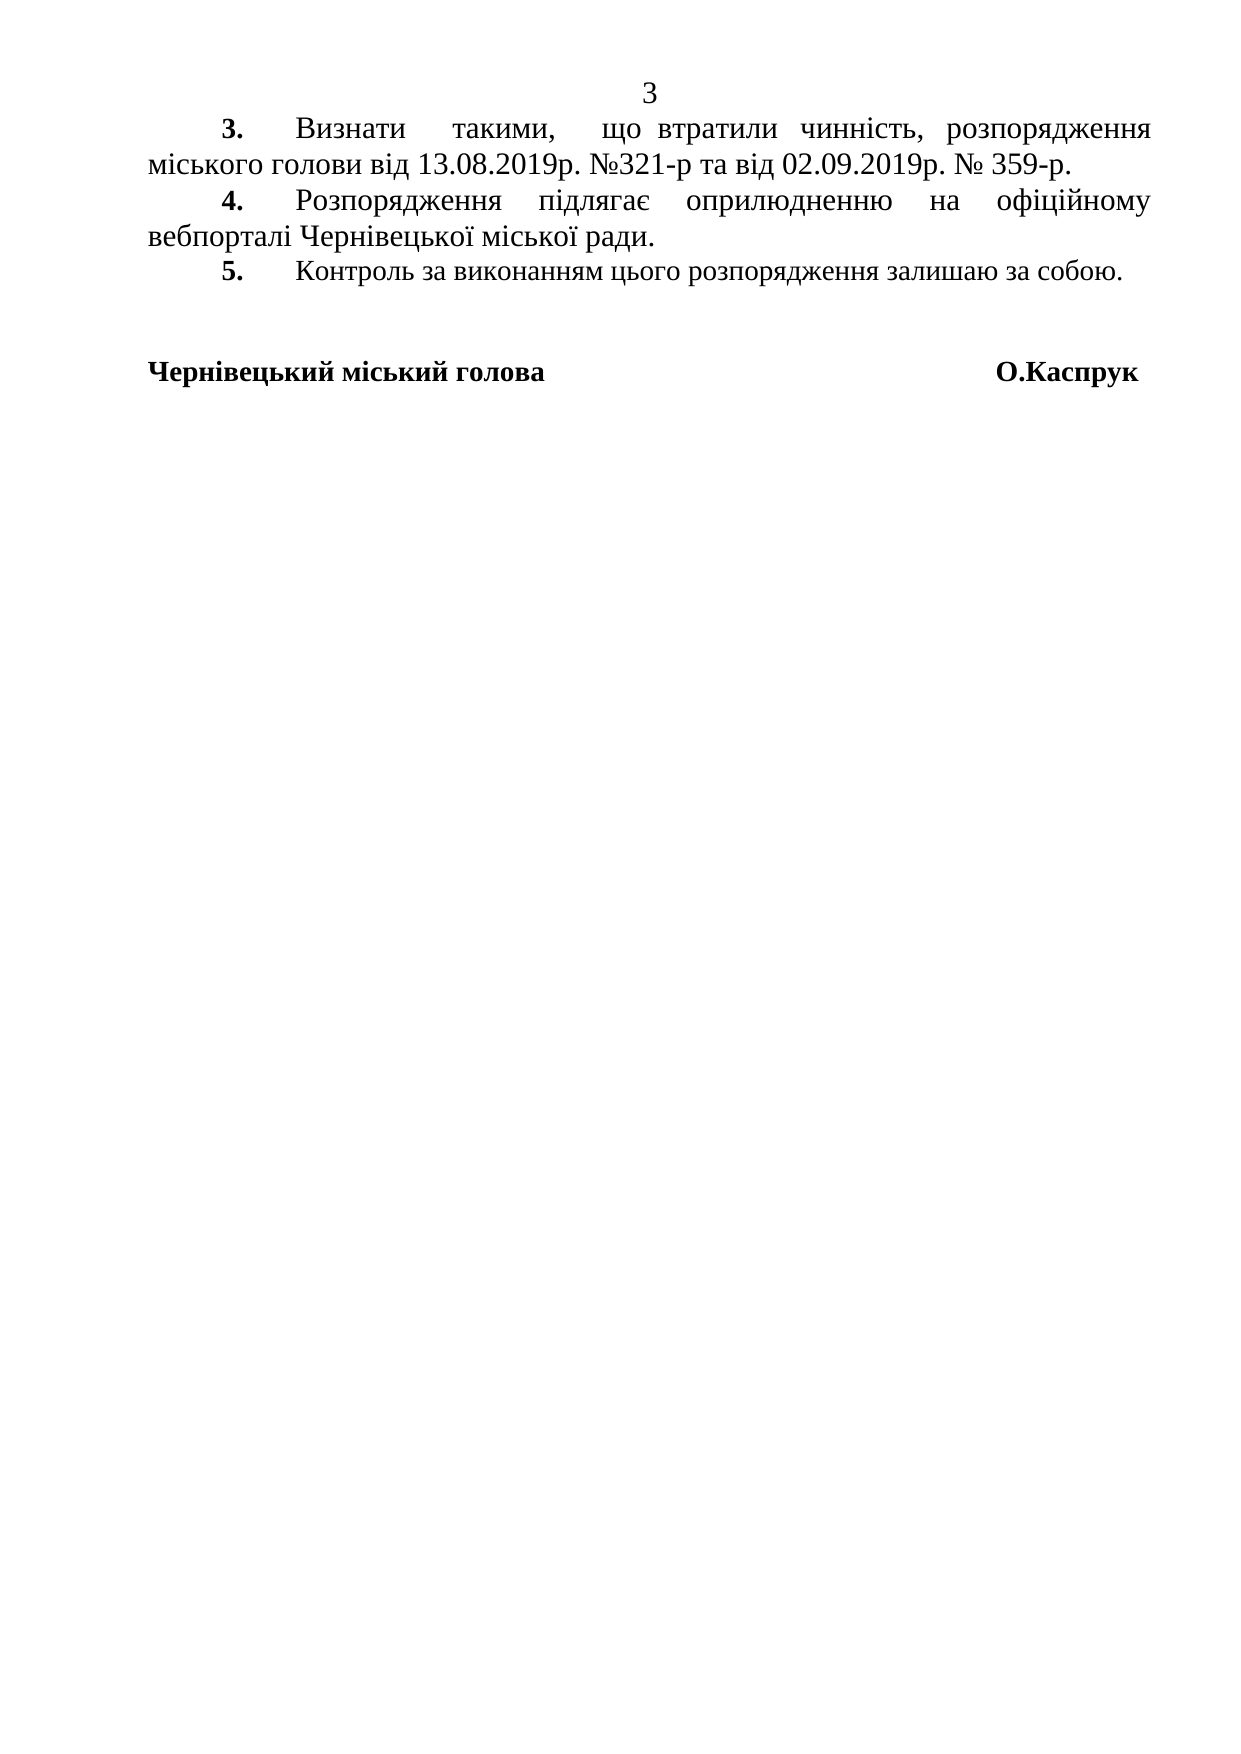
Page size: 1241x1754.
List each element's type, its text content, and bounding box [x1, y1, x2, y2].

text Чернівецький міський голова О.Каспрук [148, 354, 1152, 388]
list Розпорядження підлягає оприлюдненню на офіційному вебпорталі Чернівецької міської ради. [148, 182, 1152, 253]
list Визнати такими, що втратили чинність, розпорядження міського голови від 13.08.2019р. №321-р та від 02.09.2019р. № 359-р. [148, 110, 1152, 182]
list Контроль за виконанням цього розпорядження залишаю за собою. [148, 253, 1152, 287]
